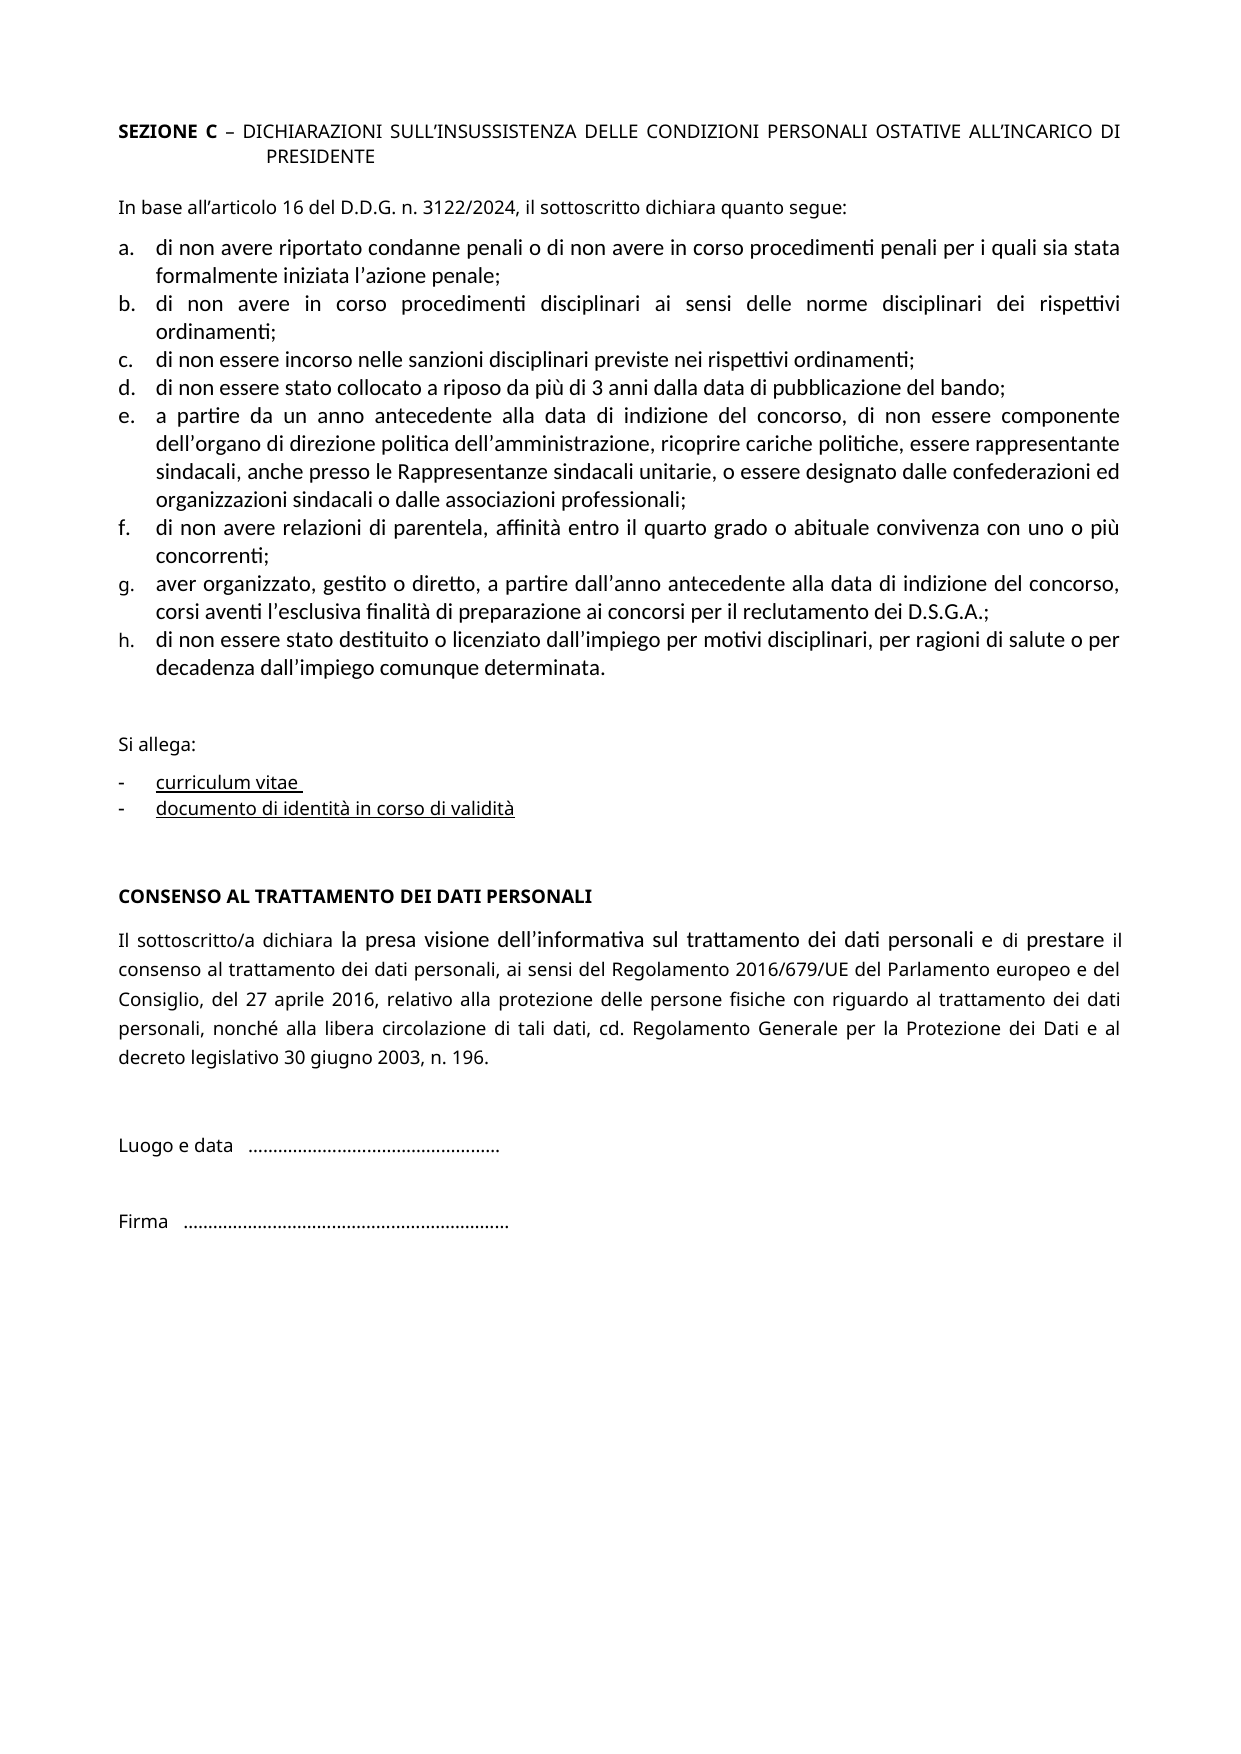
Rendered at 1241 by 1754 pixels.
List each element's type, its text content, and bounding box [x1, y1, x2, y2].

text SEZIONE C – DICHIARAZIONI SULL’INSUSSISTENZA DELLE CONDIZIONI PERSONALI OSTATIVE ALL’INCARICO DI PRESIDENTE [118, 118, 1122, 169]
list a partire da un anno antecedente alla data di indizione del concorso, di non essere componente dell’organo di direzione politica dell’amministrazione, ricoprire cariche politiche, essere rappresentante sindacali, anche presso le Rappresentanze sindacali unitarie, o essere designato dalle confederazioni ed organizzazioni sindacali o dalle associazioni professionali; [118, 401, 1122, 513]
text Si allega: [118, 732, 1122, 757]
list curriculum vitae [118, 769, 1122, 795]
list di non essere stato destituito o licenziato dall’impiego per motivi disciplinari, per ragioni di salute o per decadenza dall’impiego comunque determinata. [118, 625, 1122, 681]
text Il sottoscritto/a dichiara la presa visione dell’informativa sul trattamento dei dati personali e di prestare il consenso al trattamento dei dati personali, ai sensi del Regolamento 2016/679/UE del Parlamento europeo e del Consiglio, del 27 aprile 2016, relativo alla protezione delle persone fisiche con riguardo al trattamento dei dati personali, nonché alla libera circolazione di tali dati, cd. Regolamento Generale per la Protezione dei Dati e al decreto legislativo 30 giugno 2003, n. 196. [118, 925, 1122, 1070]
text Firma ………………………………………………………… [118, 1209, 1122, 1234]
list di non essere stato collocato a riposo da più di 3 anni dalla data di pubblicazione del bando; [118, 373, 1122, 401]
list aver organizzato, gestito o diretto, a partire dall’anno antecedente alla data di indizione del concorso, corsi aventi l’esclusiva finalità di preparazione ai concorsi per il reclutamento dei D.S.G.A.; [118, 569, 1122, 625]
text Luogo e data …………………………………………… [118, 1133, 1122, 1158]
text CONSENSO AL TRATTAMENTO DEI DATI PERSONALI [118, 883, 1122, 909]
list di non avere riportato condanne penali o di non avere in corso procedimenti penali per i quali sia stata formalmente iniziata l’azione penale; [118, 233, 1122, 289]
text In base all’articolo 16 del D.D.G. n. 3122/2024, il sottoscritto dichiara quanto segue: [118, 195, 1122, 220]
list di non essere incorso nelle sanzioni disciplinari previste nei rispettivi ordinamenti; [118, 345, 1122, 373]
list di non avere relazioni di parentela, affinità entro il quarto grado o abituale convivenza con uno o più concorrenti; [118, 513, 1122, 569]
list di non avere in corso procedimenti disciplinari ai sensi delle norme disciplinari dei rispettivi ordinamenti; [118, 289, 1122, 345]
list documento di identità in corso di validità [118, 795, 1122, 821]
